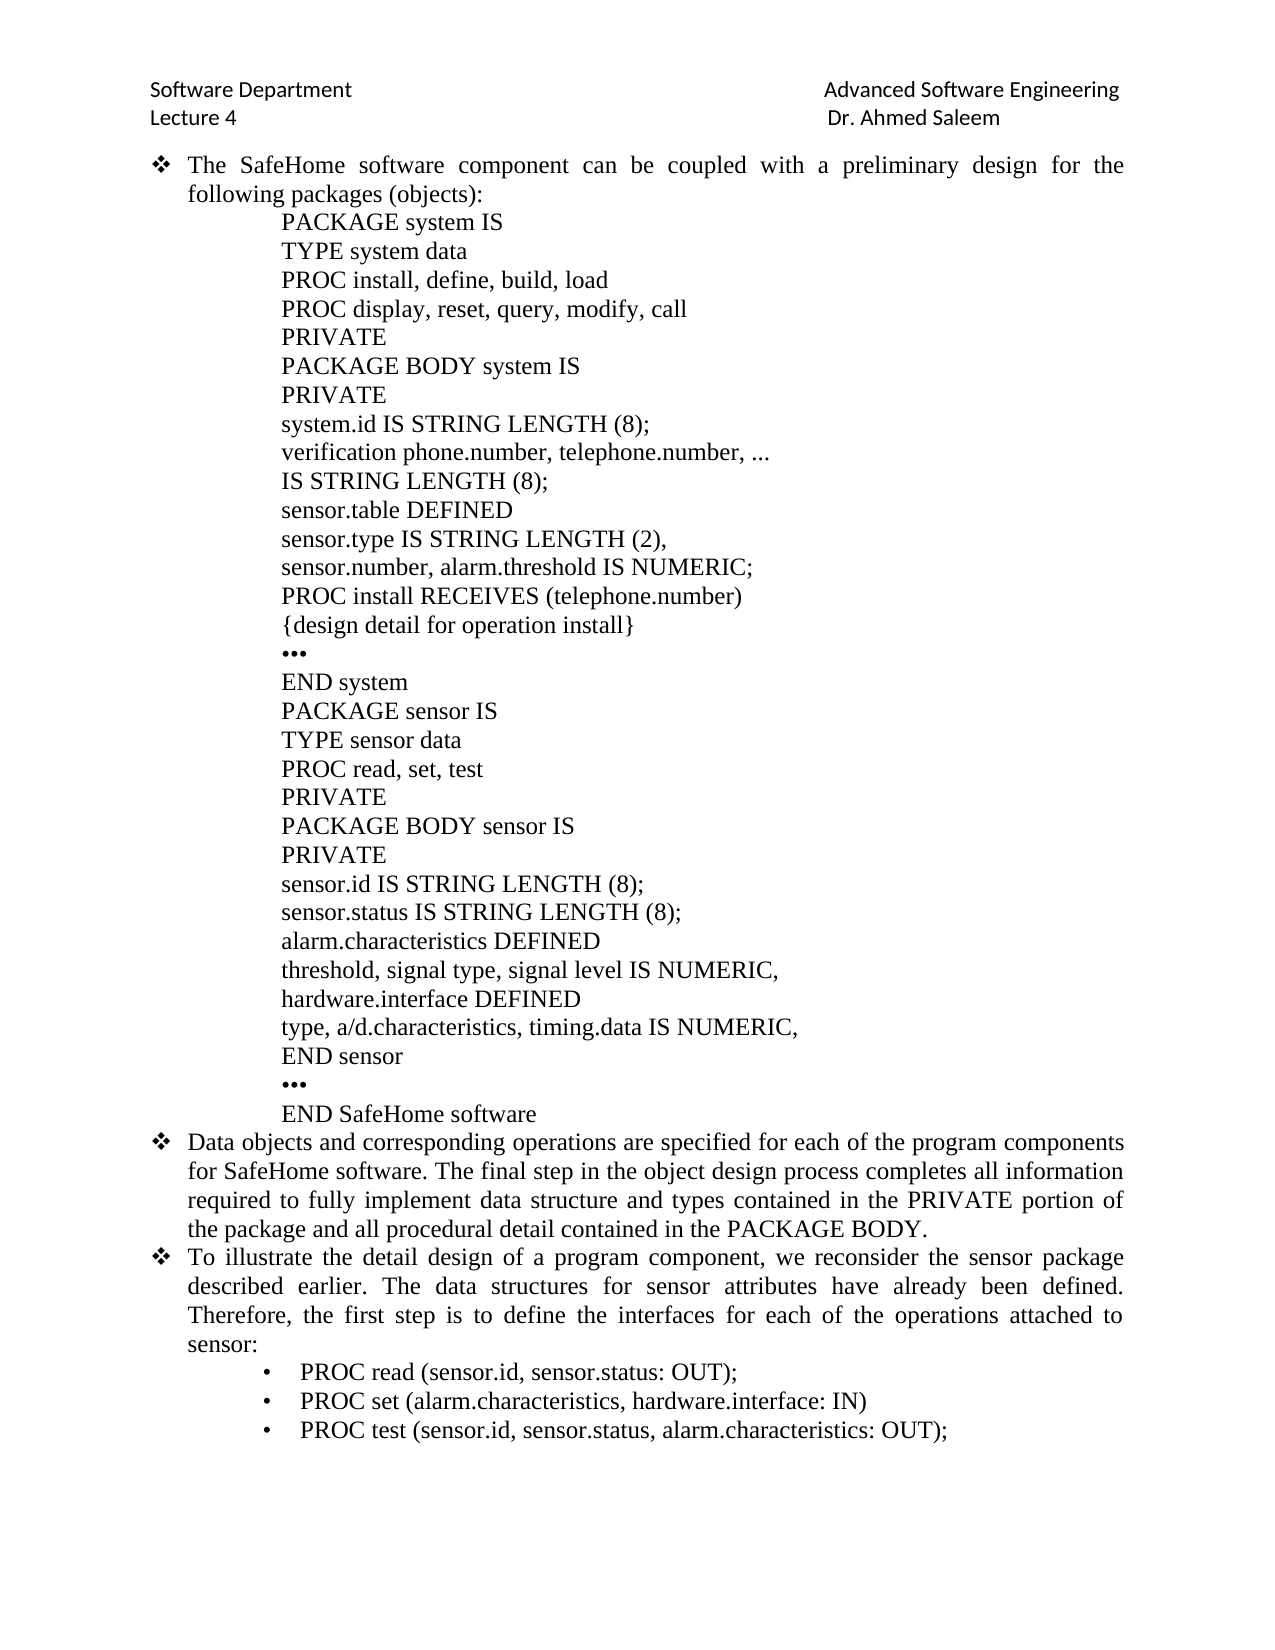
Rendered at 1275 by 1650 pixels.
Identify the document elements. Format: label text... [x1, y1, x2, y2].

text TYPE sensor data [281, 725, 1125, 754]
text PROC install RECEIVES (telephone.number) [281, 581, 1125, 610]
text END SafeHome software [281, 1099, 1125, 1127]
text IS STRING LENGTH (8); [281, 466, 1125, 495]
list PROC test (sensor.id, sensor.status, alarm.characteristics: OUT); [262, 1415, 1125, 1444]
text END system [281, 667, 1125, 696]
text sensor.table DEFINED [281, 495, 1125, 524]
text sensor.number, alarm.threshold IS NUMERIC; [281, 552, 1125, 581]
text system.id IS STRING LENGTH (8); [281, 409, 1125, 437]
text PACKAGE sensor IS [281, 696, 1125, 725]
text verification phone.number, telephone.number, ... [281, 437, 1125, 466]
text sensor.status IS STRING LENGTH (8); [281, 897, 1125, 926]
text PRIVATE [281, 380, 1125, 409]
list The SafeHome software component can be coupled with a preliminary design for the following packages (objects): [150, 150, 1125, 207]
list PROC read (sensor.id, sensor.status: OUT); [262, 1357, 1125, 1386]
text PACKAGE BODY system IS [281, 351, 1125, 380]
text TYPE system data [281, 236, 1125, 265]
text {design detail for operation install} [281, 610, 1125, 639]
text PRIVATE [281, 322, 1125, 351]
text END sensor [281, 1041, 1125, 1070]
list Data objects and corresponding operations are specified for each of the program components for SafeHome software. The final step in the object design process completes all information required to fully implement data structure and types contained in the PRIVATE portion of the package and all procedural detail contained in the PACKAGE BODY. [150, 1127, 1125, 1242]
text type, a/d.characteristics, timing.data IS NUMERIC, [281, 1012, 1125, 1041]
text sensor.id IS STRING LENGTH (8); [281, 869, 1125, 897]
text PROC display, reset, query, modify, call [281, 294, 1125, 322]
text PROC install, define, build, load [281, 265, 1125, 294]
text ••• [281, 1070, 1125, 1099]
text ••• [281, 639, 1125, 667]
text PACKAGE BODY sensor IS [281, 811, 1125, 840]
text PROC read, set, test [281, 754, 1125, 782]
text alarm.characteristics DEFINED [281, 926, 1125, 955]
list PROC set (alarm.characteristics, hardware.interface: IN) [262, 1386, 1125, 1415]
text PRIVATE [281, 782, 1125, 811]
list To illustrate the detail design of a program component, we reconsider the sensor package described earlier. The data structures for sensor attributes have already been defined. Therefore, the first step is to define the interfaces for each of the operations attached to sensor: [150, 1242, 1125, 1357]
text sensor.type IS STRING LENGTH (2), [281, 524, 1125, 552]
text PRIVATE [281, 840, 1125, 869]
text hardware.interface DEFINED [281, 984, 1125, 1012]
text PACKAGE system IS [281, 207, 1125, 236]
text threshold, signal type, signal level IS NUMERIC, [281, 955, 1125, 984]
